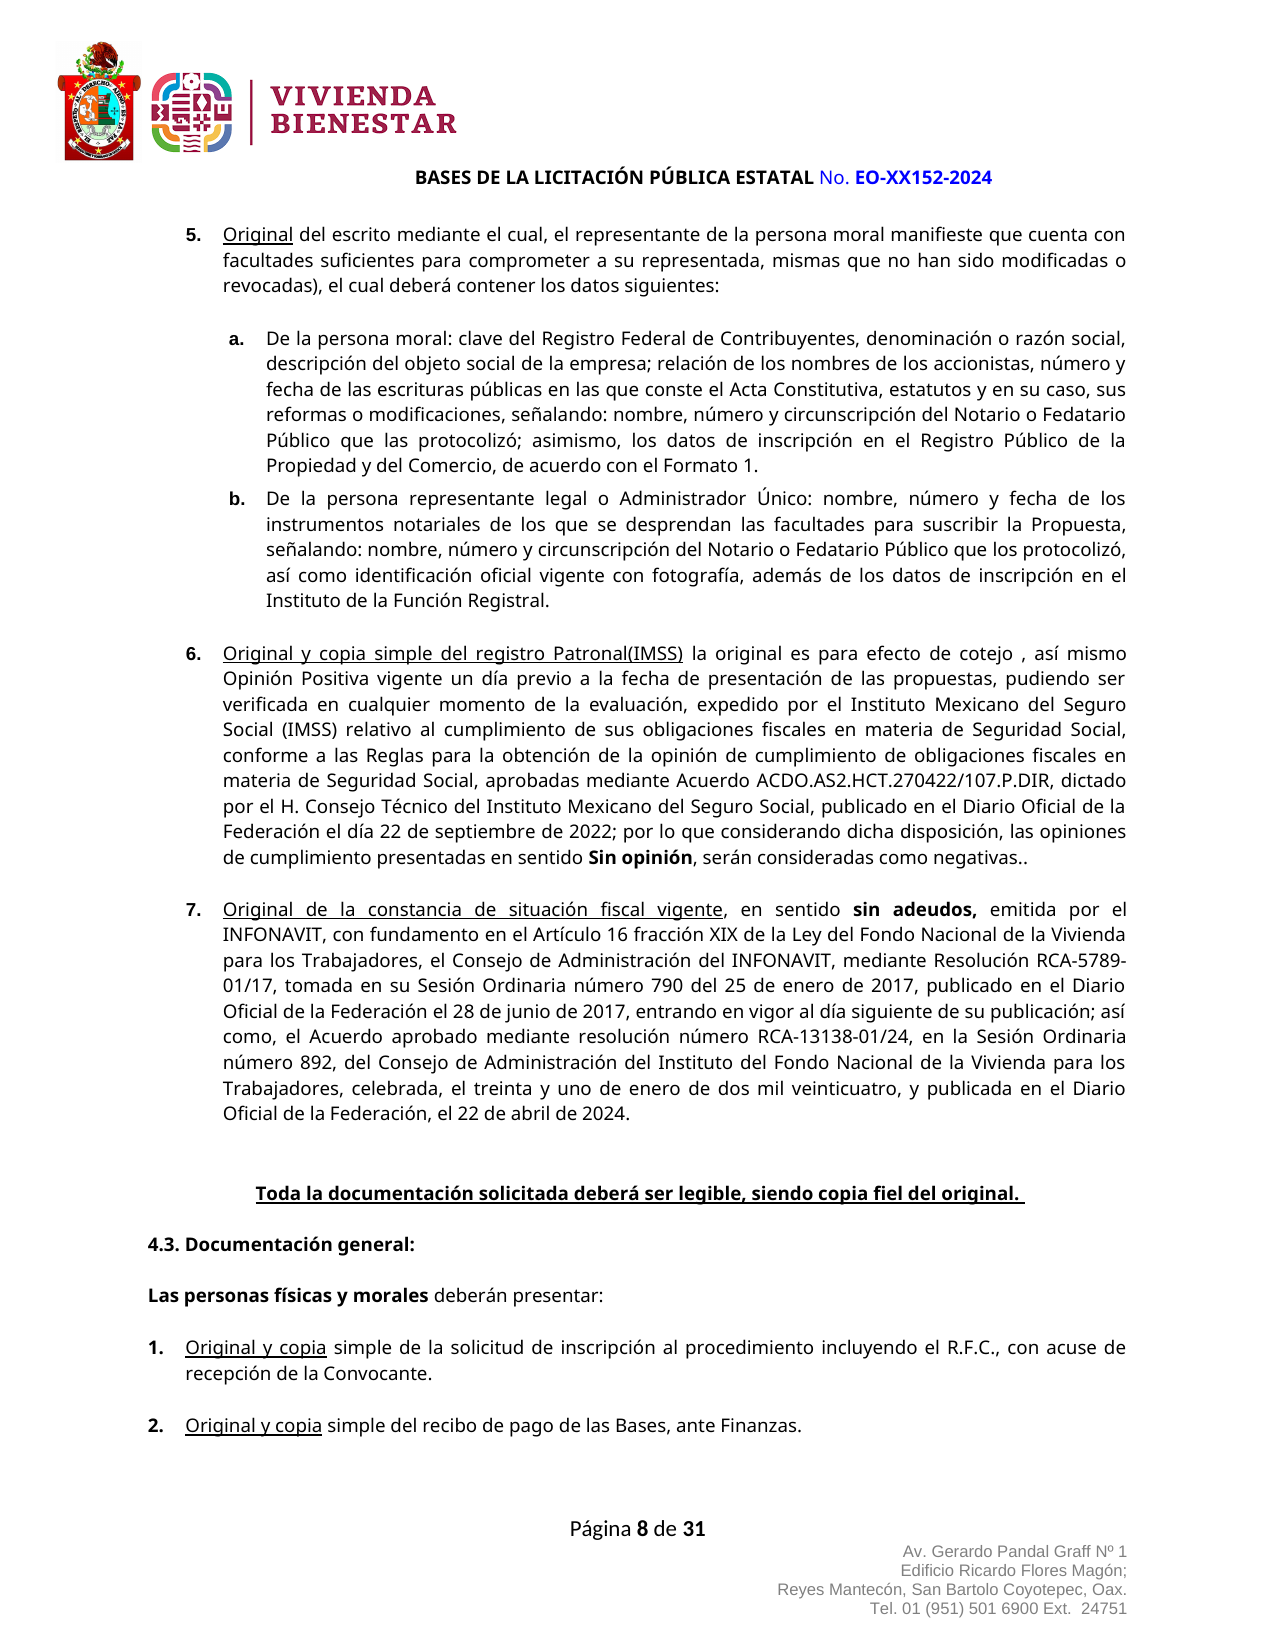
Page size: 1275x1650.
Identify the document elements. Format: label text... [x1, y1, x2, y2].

list Original y copia simple del registro Patronal(IMSS) la original es para efecto de cotejo , así mismo Opinión Positiva vigente un día previo a la fecha de presentación de las propuestas, pudiendo ser verificada en cualquier momento de la evaluación, expedido por el Instituto Mexicano del Seguro Social (IMSS) relativo al cumplimiento de sus obligaciones fiscales en materia de Seguridad Social, conforme a las Reglas para la obtención de la opinión de cumplimiento de obligaciones fiscales en materia de Seguridad Social, aprobadas mediante Acuerdo ACDO.AS2.HCT.270422/107.P.DIR, dictado por el H. Consejo Técnico del Instituto Mexicano del Seguro Social, publicado en el Diario Oficial de la Federación el día 22 de septiembre de 2022; por lo que considerando dicha disposición, las opiniones de cumplimiento presentadas en sentido Sin opinión, serán consideradas como negativas.. [186, 640, 1127, 869]
list Original y copia simple de la solicitud de inscripción al procedimiento incluyendo el R.F.C., con acuse de recepción de la Convocante. [148, 1334, 1127, 1386]
list Original del escrito mediante el cual, el representante de la persona moral manifieste que cuenta con facultades suficientes para comprometer a su representada, mismas que no han sido modificadas o revocadas), el cual deberá contener los datos siguientes: [186, 221, 1127, 298]
list De la persona moral: clave del Registro Federal de Contribuyentes, denominación o razón social, descripción del objeto social de la empresa; relación de los nombres de los accionistas, número y fecha de las escrituras públicas en las que conste el Acta Constitutiva, estatutos y en su caso, sus reformas o modificaciones, señalando: nombre, número y circunscripción del Notario o Fedatario Público que las protocolizó; asimismo, los datos de inscripción en el Registro Público de la Propiedad y del Comercio, de acuerdo con el Formato 1. [229, 325, 1127, 478]
picture [55, 41, 143, 163]
text Las personas físicas y morales deberán presentar: [148, 1283, 1127, 1308]
list Original de la constancia de situación fiscal vigente, en sentido sin adeudos, emitida por el INFONAVIT, con fundamento en el Artículo 16 fracción XIX de la Ley del Fondo Nacional de la Vivienda para los Trabajadores, el Consejo de Administración del INFONAVIT, mediante Resolución RCA-5789-01/17, tomada en su Sesión Ordinaria número 790 del 25 de enero de 2017, publicado en el Diario Oficial de la Federación el 28 de junio de 2017, entrando en vigor al día siguiente de su publicación; así como, el Acuerdo aprobado mediante resolución número RCA-13138-01/24, en la Sesión Ordinaria número 892, del Consejo de Administración del Instituto del Fondo Nacional de la Vivienda para los Trabajadores, celebrada, el treinta y uno de enero de dos mil veinticuatro, y publicada en el Diario Oficial de la Federación, el 22 de abril de 2024. [186, 896, 1127, 1126]
text Toda la documentación solicitada deberá ser legible, siendo copia fiel del original. [148, 1181, 1127, 1206]
picture [147, 64, 473, 161]
list De la persona representante legal o Administrador Único: nombre, número y fecha de los instrumentos notariales de los que se desprendan las facultades para suscribir la Propuesta, señalando: nombre, número y circunscripción del Notario o Fedatario Público que los protocolizó, así como identificación oficial vigente con fotografía, además de los datos de inscripción en el Instituto de la Función Registral. [229, 485, 1127, 613]
list Original y copia simple del recibo de pago de las Bases, ante Finanzas. [148, 1412, 1127, 1438]
text 4.3. Documentación general: [148, 1232, 1127, 1257]
